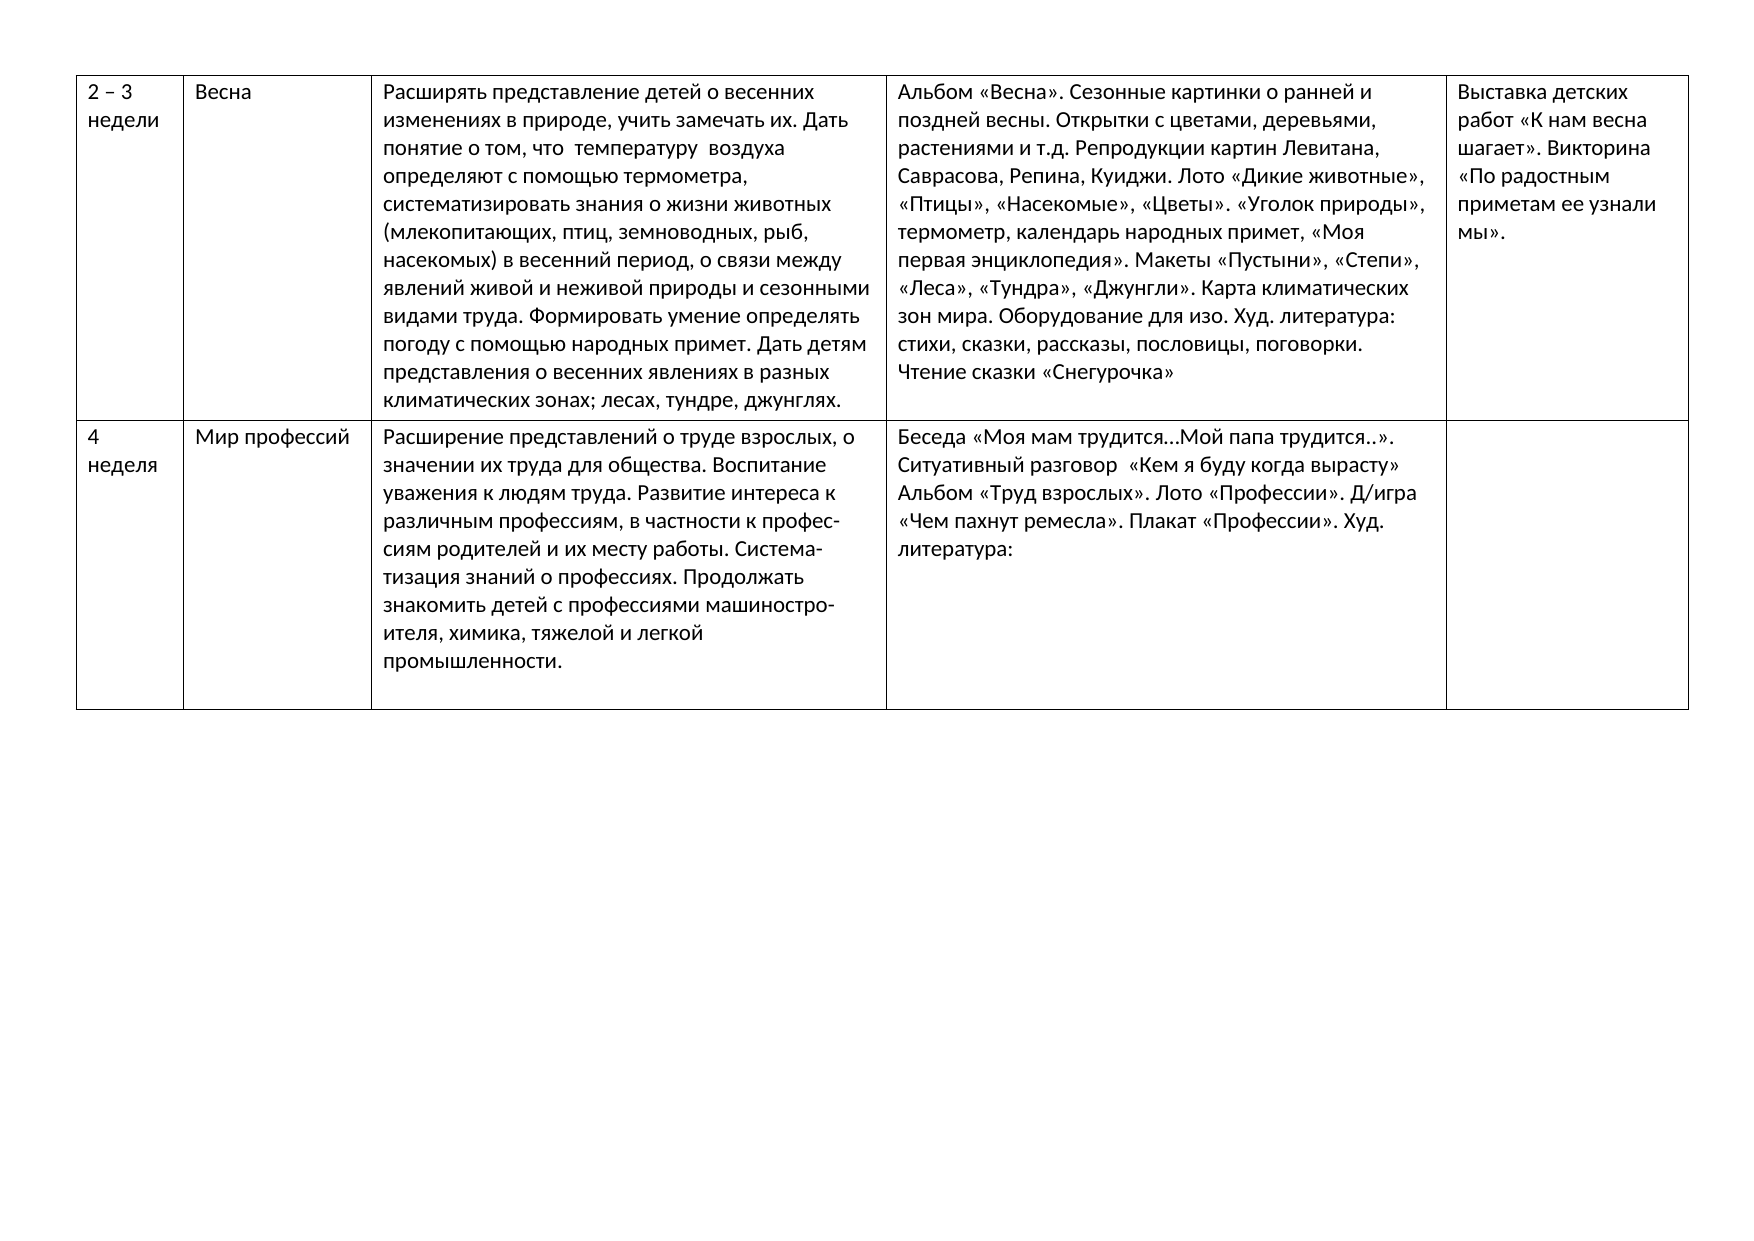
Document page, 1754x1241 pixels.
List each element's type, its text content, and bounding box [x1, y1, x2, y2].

table_cell Мир профессий [184, 421, 371, 709]
table_cell Беседа «Моя мам трудится…Мой папа трудится..». Ситуативный разговор «Кем я буду когда вырасту» Альбом «Труд взрослых». Лото «Профессии». Д/игра «Чем пахнут ремесла». Плакат «Профессии». Худ. литература: [887, 421, 1446, 709]
table_cell Выставка детских работ «К нам весна шагает». Викторина «По радостным приметам ее узнали мы». [1447, 76, 1688, 420]
table_cell Альбом «Весна». Сезонные картинки о ранней и поздней весны. Открытки с цветами, деревьями, растениями и т.д. Репродукции картин Левитана, Саврасова, Репина, Куиджи. Лото «Дикие животные», «Птицы», «Насекомые», «Цветы». «Уголок природы», термометр, календарь народных примет, «Моя первая энциклопедия». Макеты «Пустыни», «Степи», «Леса», «Тундра», «Джунгли». Карта климатических зон мира. Оборудование для изо. Худ. литература: стихи, сказки, рассказы, пословицы, поговорки. Чтение сказки «Снегурочка» [887, 76, 1446, 420]
table_cell 4 неделя [77, 421, 183, 709]
table_cell Расширять представление детей о весенних изменениях в природе, учить замечать их. Дать понятие о том, что температуру воздуха определяют с помощью термометра, систематизировать знания о жизни животных (млекопитающих, птиц, земноводных, рыб, насекомых) в весенний период, о связи между явлений живой и неживой природы и сезонными видами труда. Формировать умение определять погоду с помощью народных примет. Дать детям представления о весенних явлениях в разных климатических зонах; лесах, тундре, джунглях. [372, 76, 886, 420]
table_cell 2 – 3 недели [77, 76, 183, 420]
table_cell Весна [184, 76, 371, 420]
table_cell [1447, 421, 1688, 709]
table_cell Расширение представлений о труде взрослых, о значении их труда для общества. Воспитание уважения к людям труда. Развитие интереса к различным профессиям, в частности к профес-сиям родителей и их месту работы. Система-тизация знаний о профессиях. Продолжать знакомить детей с профессиями машиностро-ителя, химика, тяжелой и легкой промышленности. [372, 421, 886, 709]
